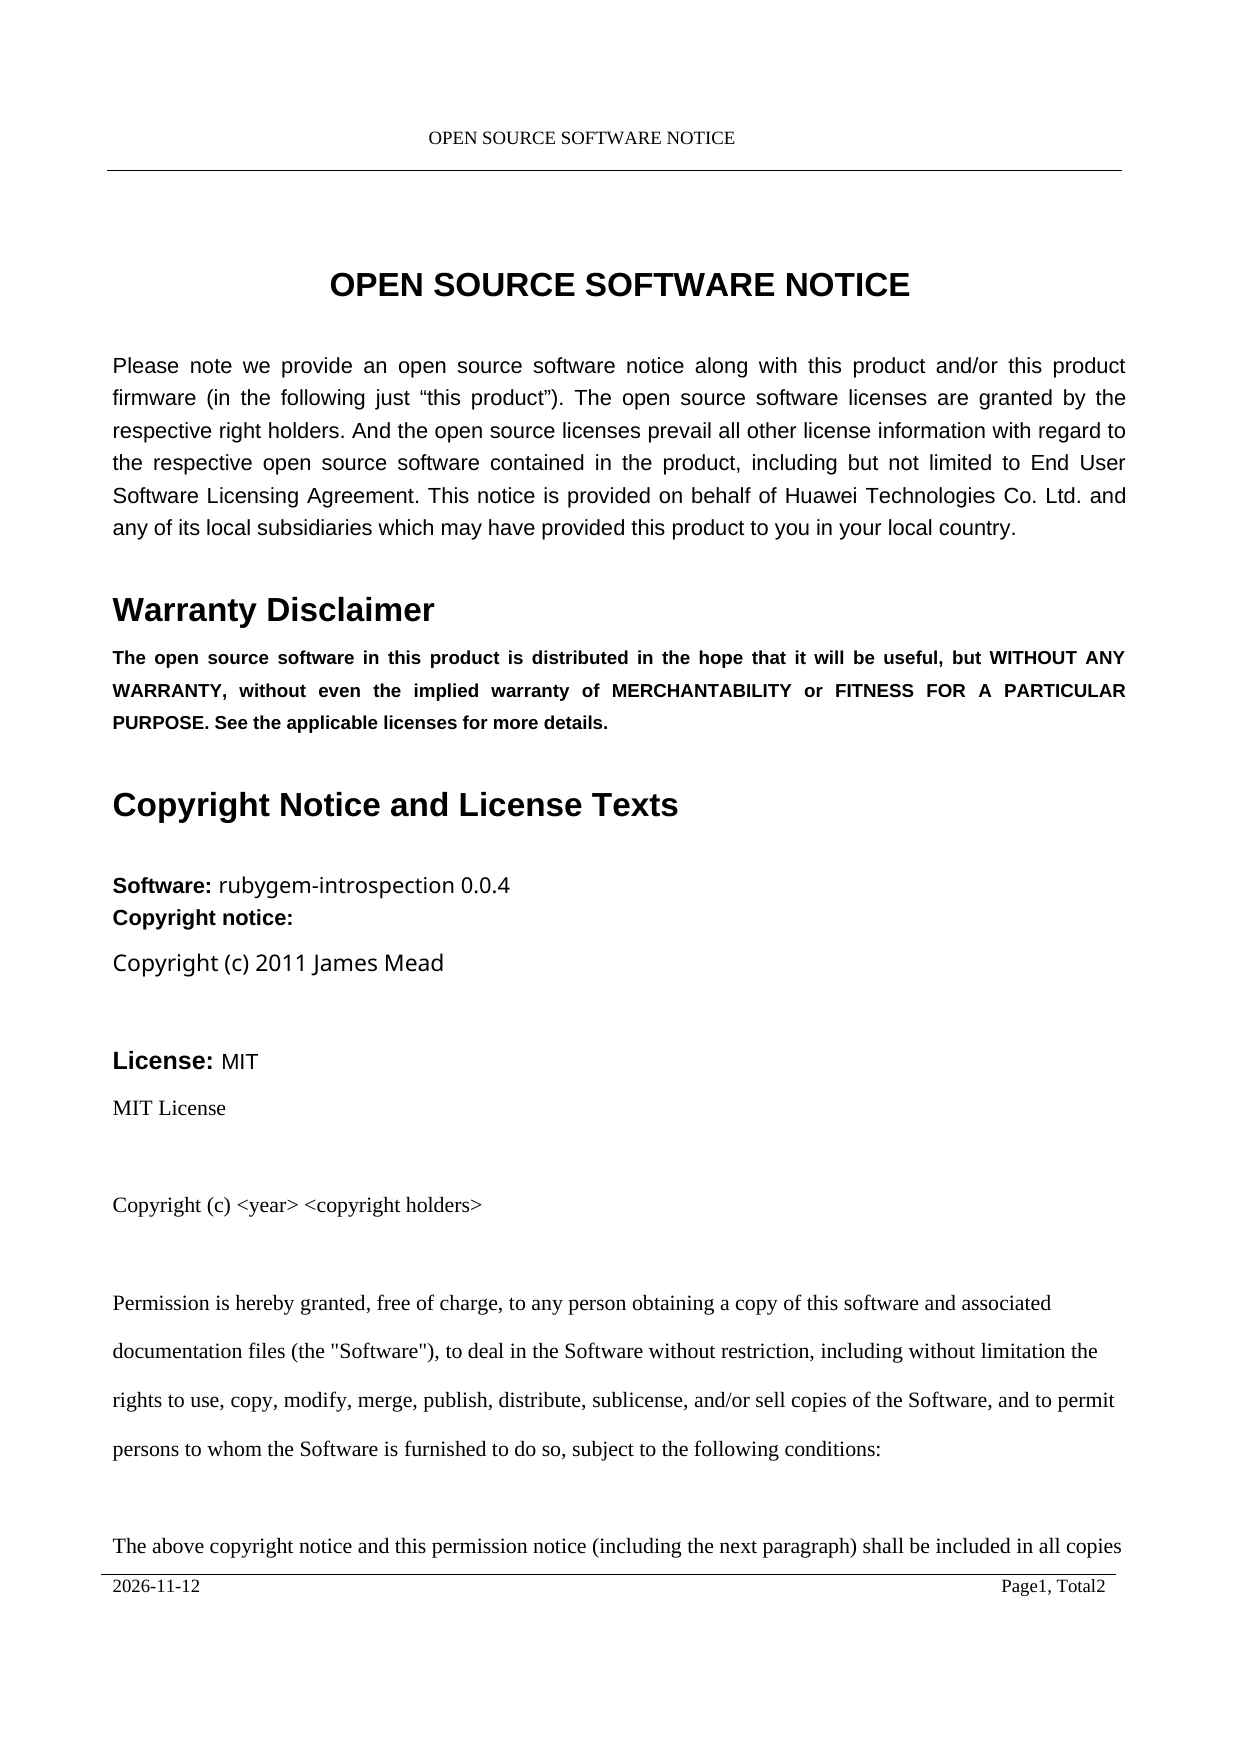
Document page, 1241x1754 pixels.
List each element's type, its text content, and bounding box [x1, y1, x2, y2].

text Please note we provide an open source software notice along with this product and/or this product firmware (in the following just “this product”). The open source software licenses are granted by the respective right holders. And the open source licenses prevail all other license information with regard to the respective open source software contained in the product, including but not limited to End User Software Licensing Agreement. This notice is provided on behalf of Huawei Technologies Co. Ltd. and any of its local subsidiaries which may have provided this product to you in your local country. [112, 349, 1128, 544]
text OPEN SOURCE SOFTWARE NOTICE [112, 251, 1128, 316]
text Copyright (c) 2011 James Mead [112, 947, 1128, 1028]
text License: MIT [112, 1044, 1128, 1077]
text Warranty Disclaimer [112, 576, 1128, 641]
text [112, 1091, 1128, 1562]
text Copyright Notice and License Texts [112, 771, 1128, 836]
text Software: rubygem-introspection 0.0.4 [112, 869, 1128, 901]
text Copyright notice: [112, 901, 1128, 934]
text The open source software in this product is distributed in the hope that it will be useful, but WITHOUT ANY WARRANTY, without even the implied warranty of MERCHANTABILITY or FITNESS FOR A PARTICULAR PURPOSE. See the applicable licenses for more details. [112, 641, 1128, 739]
